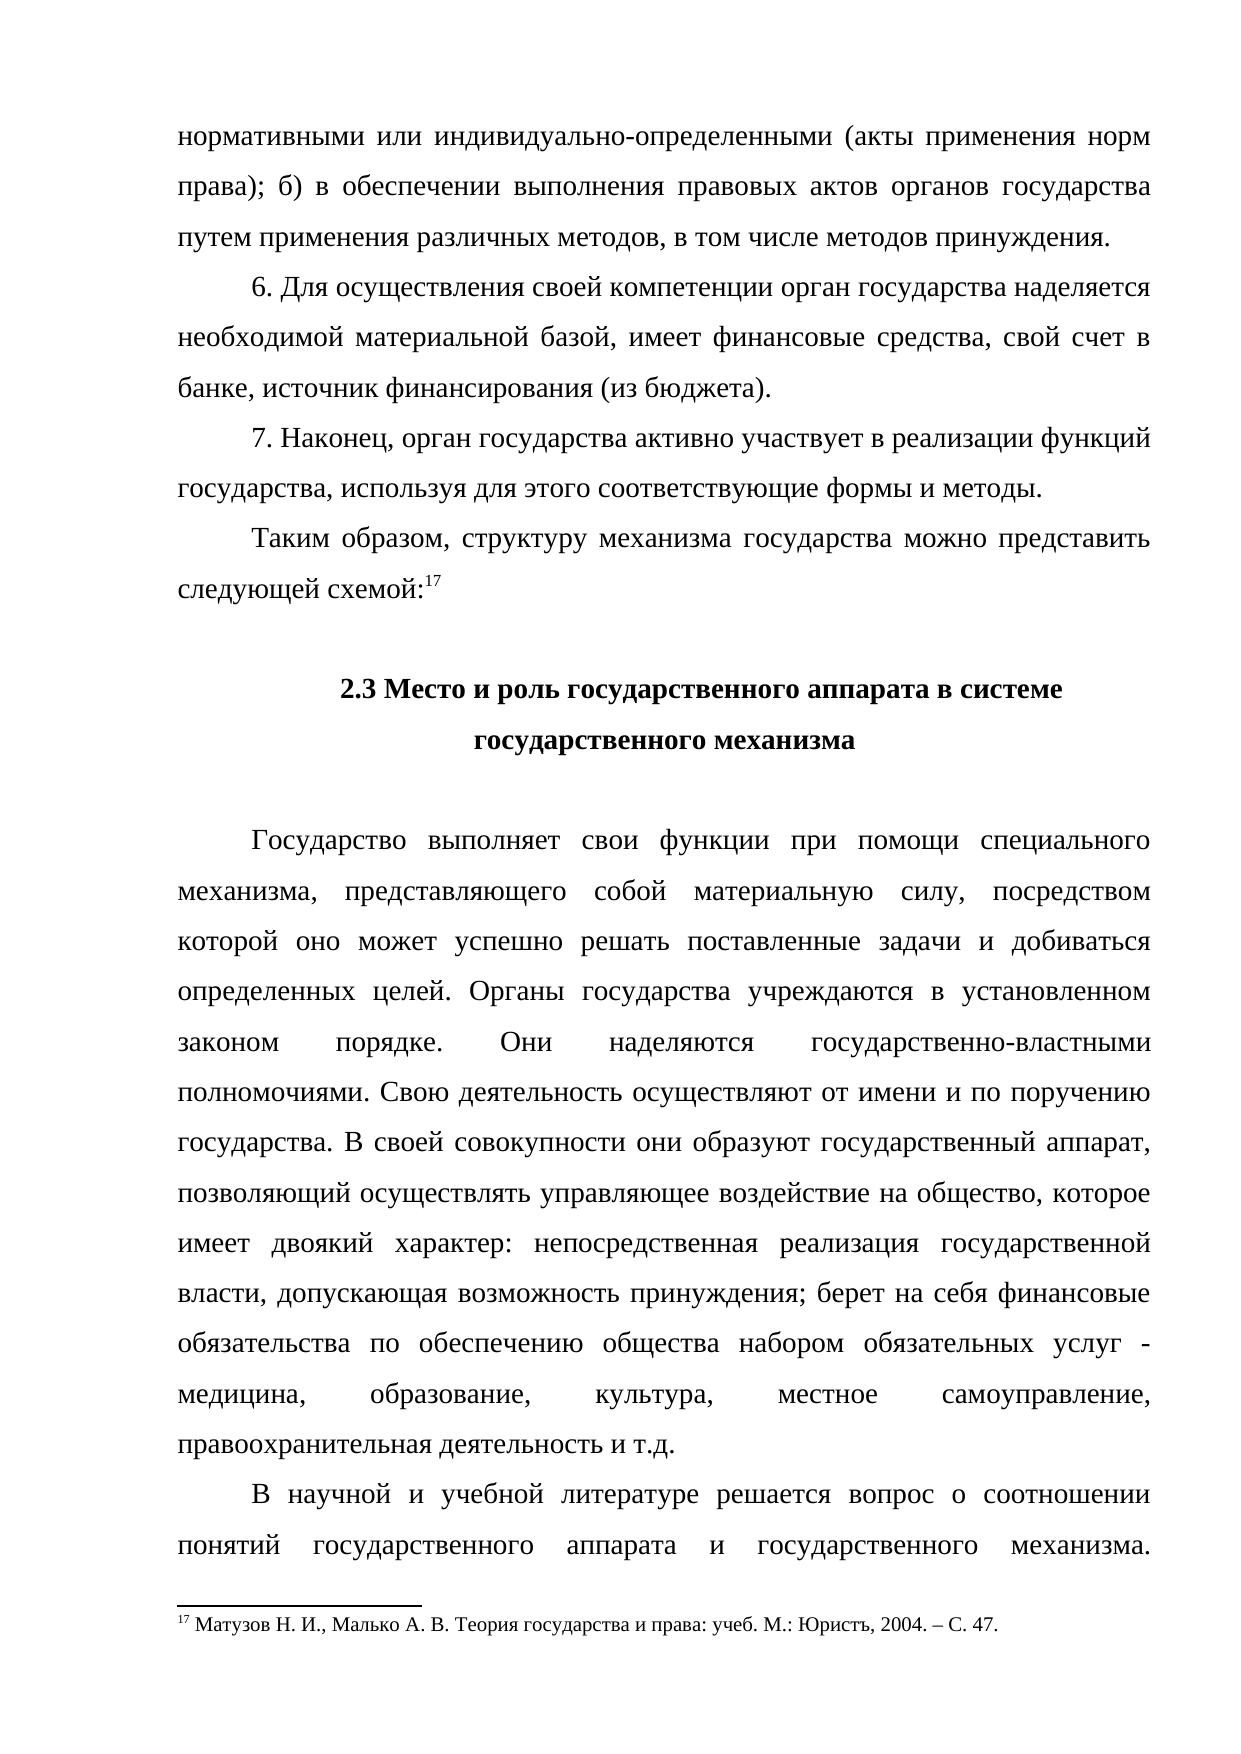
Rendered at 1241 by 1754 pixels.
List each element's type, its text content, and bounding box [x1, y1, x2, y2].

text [177, 1477, 1152, 1560]
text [177, 118, 1152, 252]
text 7. Наконец, орган государства активно участвует в реализации функций государства, используя для этого соответствующие формы и методы. [177, 420, 1152, 504]
text Таким образом, структуру механизма государства можно представить следующей схемой: [177, 521, 1152, 604]
text Государство выполняет свои функции при помощи специального механизма, представляющего собой материальную силу, посредством которой оно может успешно решать поставленные задачи и добиваться определенных целей. Органы государства учреждаются в установленном законом порядке. Они наделяются государственно-властными полномочиями. Свою деятельность осуществляют от имени и по поручению государства. В своей совокупности они образуют государственный аппарат, позволяющий осуществлять управляющее воздействие на общество, которое имеет двоякий характер: непосредственная реализация государственной власти, допускающая возможность принуждения; берет на себя финансовые обязательства по обеспечению общества набором обязательных услуг - медицина, образование, культура, местное самоуправление, правоохранительная деятельность и т.д. [177, 822, 1152, 1460]
text 6. Для осуществления своей компетенции орган государства наделяется необходимой материальной базой, имеет финансовые средства, свой счет в банке, источник финансирования (из бюджета). [177, 269, 1152, 403]
text 2.3 Место и роль государственного аппарата в системе государственного механизма [177, 672, 1152, 755]
